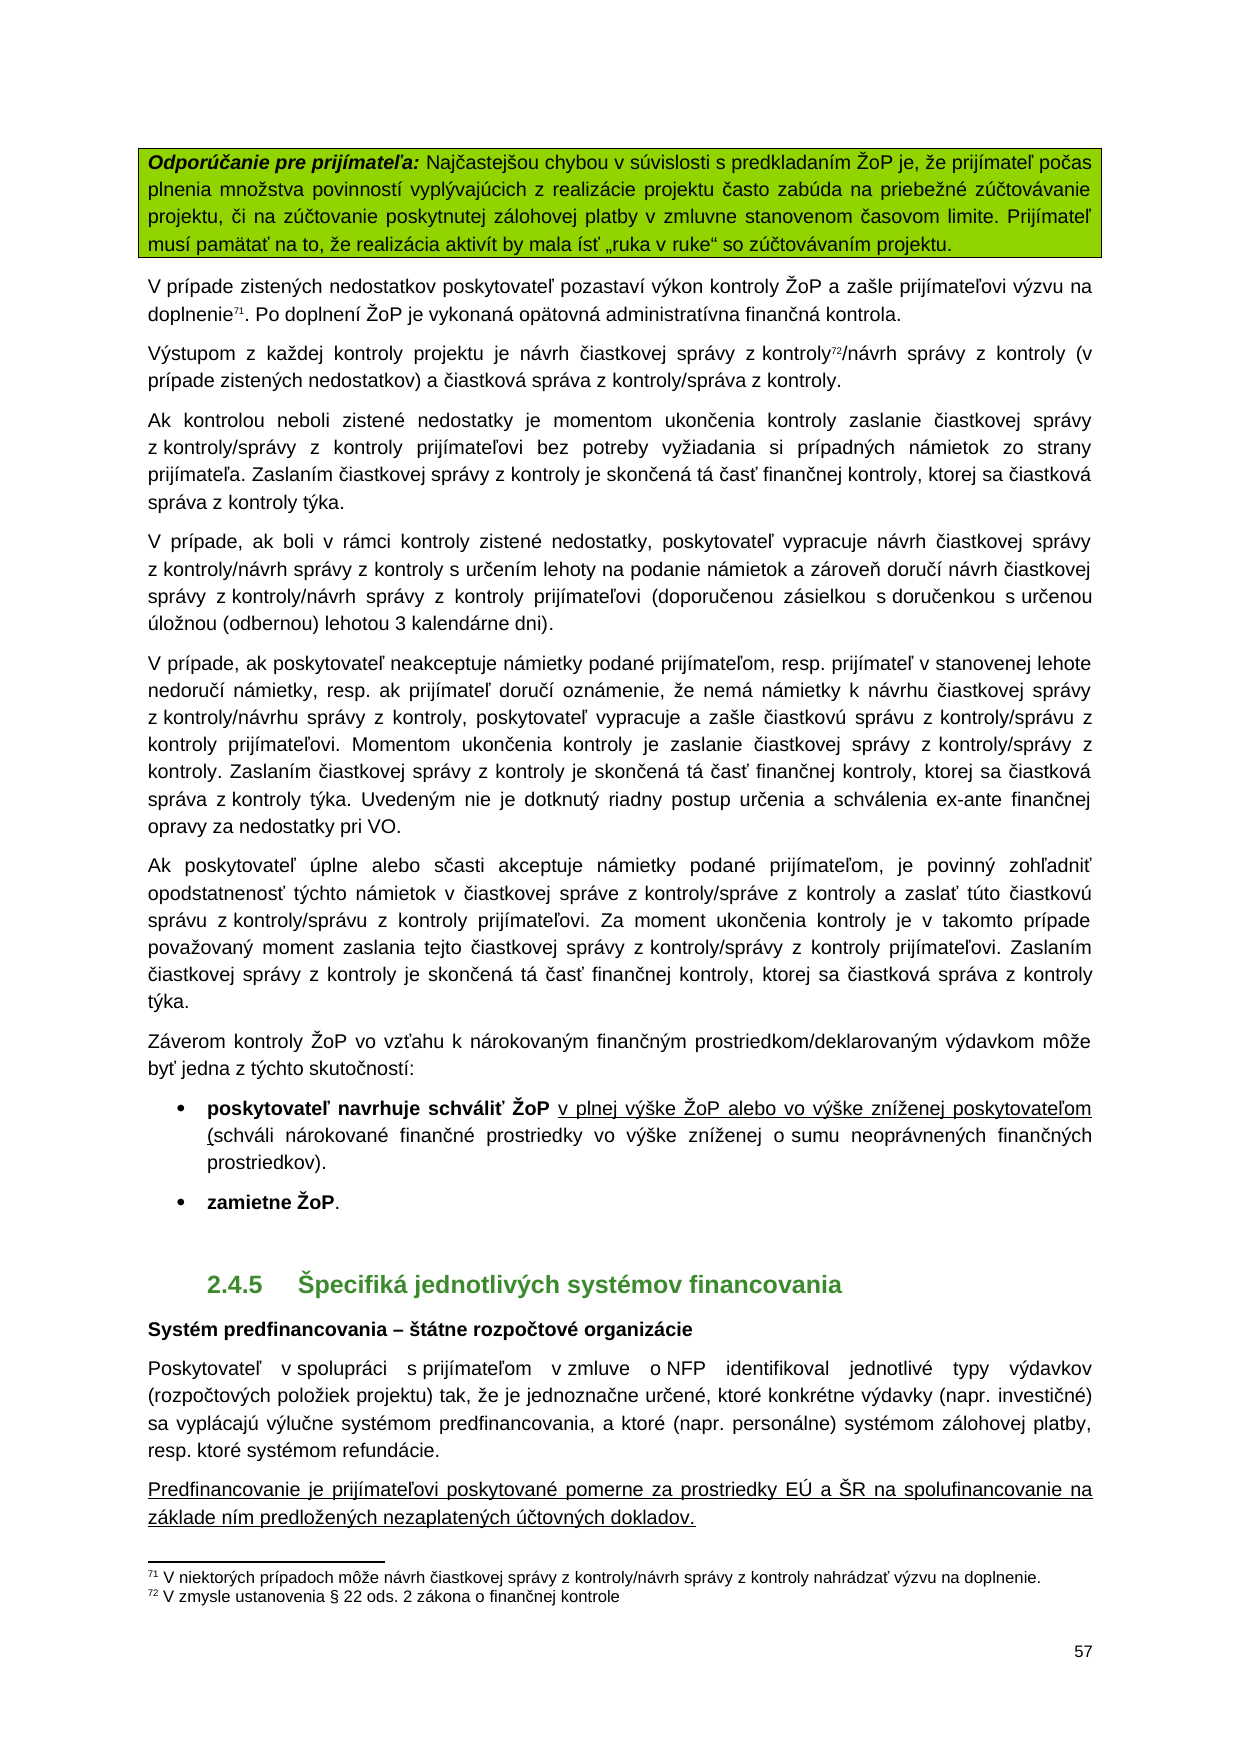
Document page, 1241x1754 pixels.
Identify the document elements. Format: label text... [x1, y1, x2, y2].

list zamietne ŽoP. [177, 1191, 1092, 1214]
text V prípade, ak poskytovateľ neakceptuje námietky podané prijímateľom, resp. prijímateľ v stanovenej lehote nedoručí námietky, resp. ak prijímateľ doručí oznámenie, že nemá námietky k návrhu čiastkovej správy z kontroly/návrhu správy z kontroly, poskytovateľ vypracuje a zašle čiastkovú správu z kontroly/správu z kontroly prijímateľovi. Momentom ukončenia kontroly je zaslanie čiastkovej správy z kontroly/správy z kontroly. Zaslaním čiastkovej správy z kontroly je skončená tá časť finančnej kontroly, ktorej sa čiastková správa z kontroly týka. Uvedeným nie je dotknutý riadny postup určenia a schválenia ex-ante finančnej opravy za nedostatky pri VO. [148, 651, 1092, 837]
text Odporúčanie pre prijímateľa: Najčastejšou chybou v súvislosti s predkladaním ŽoP je, že prijímateľ počas plnenia množstva povinností vyplývajúcich z realizácie projektu často zabúda na priebežné zúčtovávanie projektu, či na zúčtovanie poskytnutej zálohovej platby v zmluvne stanovenom časovom limite. Prijímateľ musí pamätať na to, že realizácia aktivít by mala ísť „ruka v ruke“ so zúčtovávaním projektu. [139, 149, 1101, 257]
text V prípade zistených nedostatkov poskytovateľ pozastaví výkon kontroly ŽoP a zašle prijímateľovi výzvu na doplnenie. Po doplnení ŽoP je vykonaná opätovná administratívna finančná kontrola. [148, 275, 1092, 325]
text Poskytovateľ v spolupráci s prijímateľom v zmluve o NFP identifikoval jednotlivé typy výdavkov (rozpočtových položiek projektu) tak, že je jednoznačne určené, ktoré konkrétne výdavky (napr. investičné) sa vyplácajú výlučne systémom predfinancovania, a ktoré (napr. personálne) systémom zálohovej platby, resp. ktoré systémom refundácie. [148, 1357, 1092, 1461]
text Ak poskytovateľ úplne alebo sčasti akceptuje námietky podané prijímateľom, je povinný zohľadniť opodstatnenosť týchto námietok v čiastkovej správe z kontroly/správe z kontroly a zaslať túto čiastkovú správu z kontroly/správu z kontroly prijímateľovi. Za moment ukončenia kontroly je v takomto prípade považovaný moment zaslania tejto čiastkovej správy z kontroly/správy z kontroly prijímateľovi. Zaslaním čiastkovej správy z kontroly je skončená tá časť finančnej kontroly, ktorej sa čiastková správa z kontroly týka. [148, 854, 1092, 1013]
list poskytovateľ navrhuje schváliť ŽoP v plnej výške ŽoP alebo vo výške zníženej poskytovateľom (schváli nárokované finančné prostriedky vo výške zníženej o sumu neoprávnených finančných prostriedkov). [177, 1097, 1092, 1174]
text Ak kontrolou neboli zistené nedostatky je momentom ukončenia kontroly zaslanie čiastkovej správy z kontroly/správy z kontroly prijímateľovi bez potreby vyžiadania si prípadných námietok zo strany prijímateľa. Zaslaním čiastkovej správy z kontroly je skončená tá časť finančnej kontroly, ktorej sa čiastková správa z kontroly týka. [148, 409, 1092, 513]
subtitle Špecifiká jednotlivých systémov financovania [207, 1270, 1092, 1299]
text Výstupom z každej kontroly projektu je návrh čiastkovej správy z kontroly/návrh správy z kontroly (v prípade zistených nedostatkov) a čiastková správa z kontroly/správa z kontroly. [148, 342, 1092, 392]
text V prípade, ak boli v rámci kontroly zistené nedostatky, poskytovateľ vypracuje návrh čiastkovej správy z kontroly/návrh správy z kontroly s určením lehoty na podanie námietok a zároveň doručí návrh čiastkovej správy z kontroly/návrh správy z kontroly prijímateľovi (doporučenou zásielkou s doručenkou s určenou úložnou (odbernou) lehotou 3 kalendárne dni). [148, 530, 1092, 634]
text Záverom kontroly ŽoP vo vzťahu k nárokovaným finančným prostriedkom/deklarovaným výdavkom môže byť jedna z týchto skutočností: [148, 1030, 1092, 1080]
text Systém predfinancovania – štátne rozpočtové organizácie [148, 1317, 1092, 1340]
text Predfinancovanie je prijímateľovi poskytované pomerne za prostriedky EÚ a ŠR na spolufinancovanie na základe ním predložených nezaplatených účtovných dokladov. [148, 1499, 1092, 1528]
text Predfinancovanie je prijímateľovi poskytované pomerne za prostriedky EÚ a ŠR na spolufinancovanie na základe ním predložených nezaplatených účtovných dokladov. [148, 1478, 1092, 1498]
